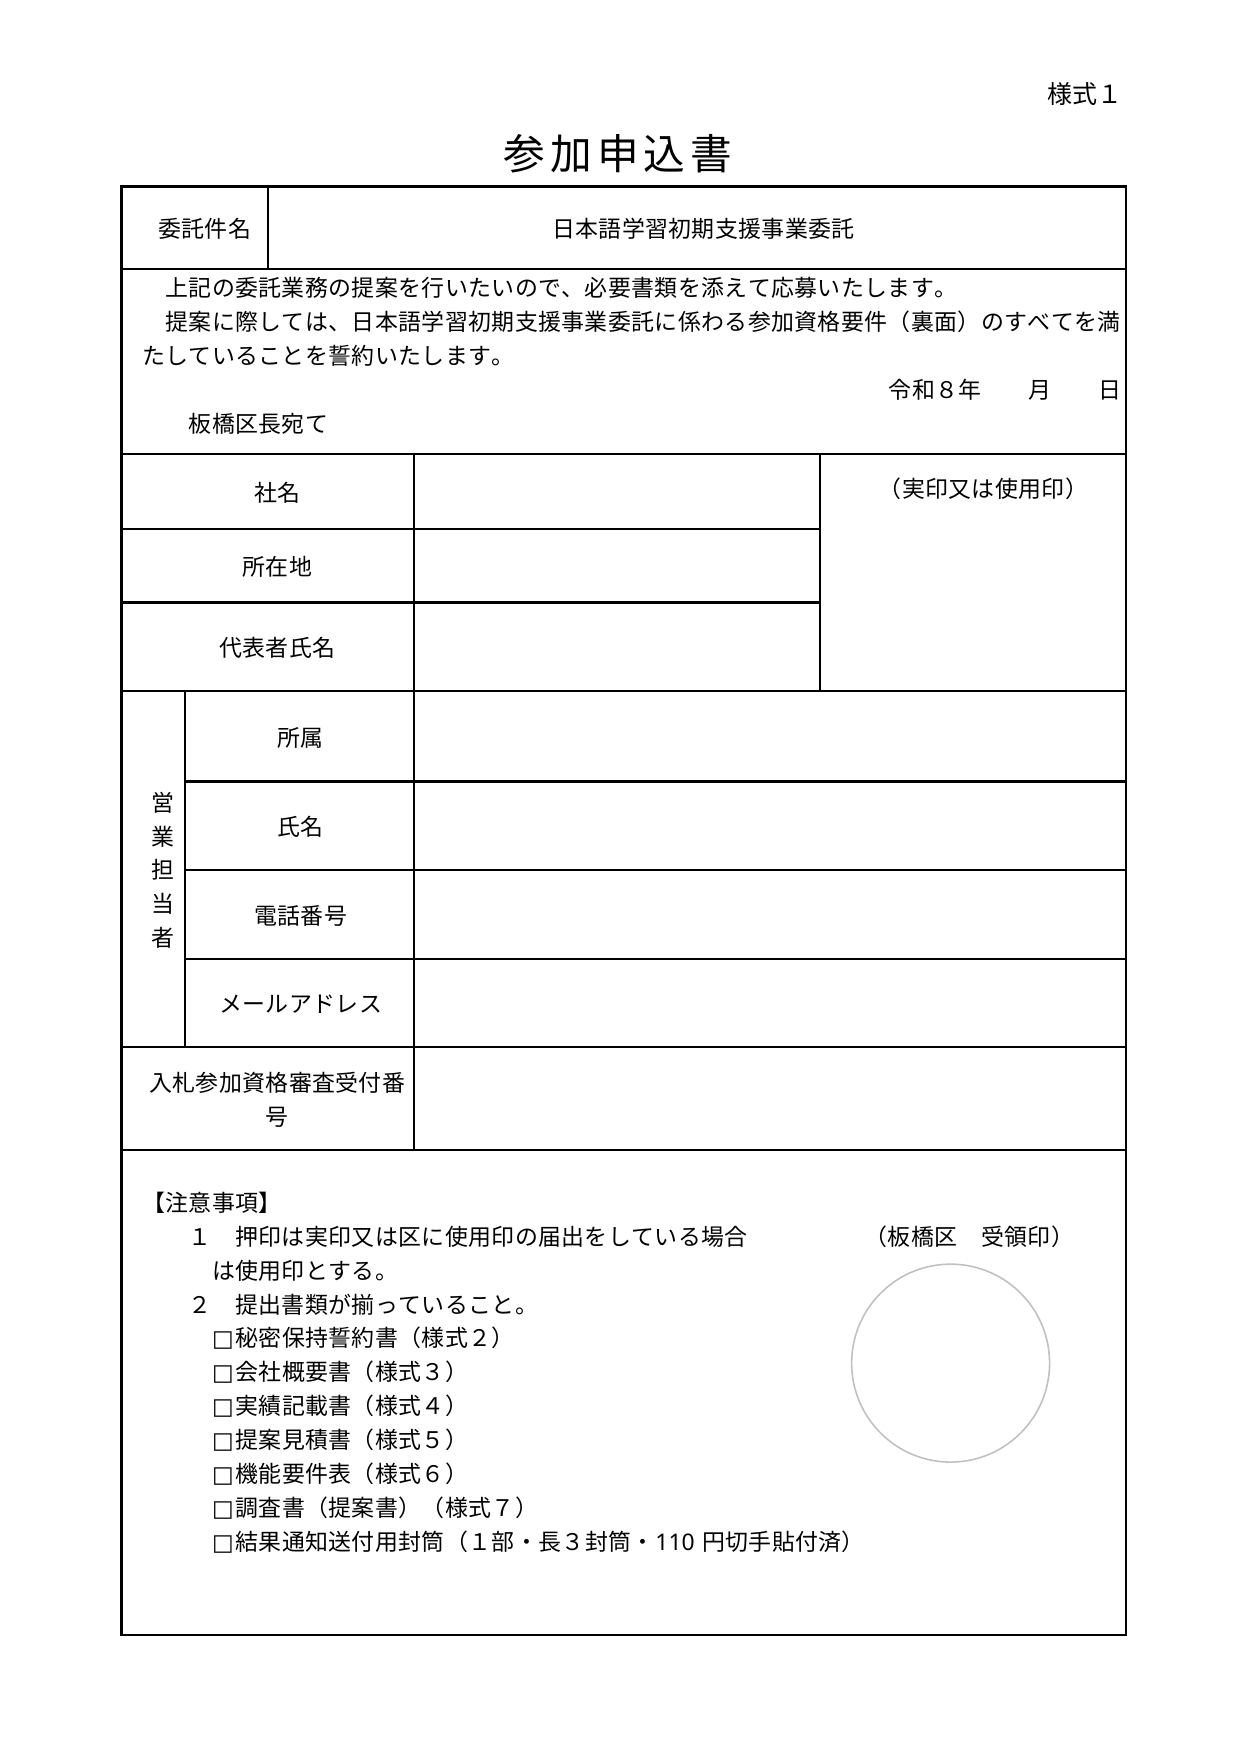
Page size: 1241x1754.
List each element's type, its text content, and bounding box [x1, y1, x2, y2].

table_cell 社名 [123, 455, 413, 527]
table_cell 入札参加資格審査受付番号 [123, 1048, 413, 1149]
table_cell 所属 [186, 692, 413, 780]
table_cell メールアドレス [186, 960, 413, 1046]
table_cell [415, 455, 819, 527]
table_cell [415, 783, 1125, 869]
table_cell 代表者氏名 [123, 604, 413, 690]
table_cell [415, 530, 819, 601]
table_header 日本語学習初期支援事業委託 [269, 188, 1125, 268]
table_cell 営 業 担 当 者 [123, 692, 184, 1046]
table_header 委託件名 [123, 188, 267, 268]
table_cell （実印又は使用印） [821, 455, 1125, 690]
table_cell [415, 604, 819, 690]
table_cell 上記の委託業務の提案を行いたいので、必要書類を添えて応募いたします。 提案に際しては、日本語学習初期支援事業委託に係わる参加資格要件（裏面）のすべてを満たしていることを誓約いたします。 令和８年 月 日 板橋区長宛て [123, 270, 1125, 453]
table_cell [415, 692, 1125, 780]
table_cell [415, 960, 1125, 1046]
subtitle 参加申込書 [118, 118, 1122, 185]
table_cell 氏名 [186, 783, 413, 869]
table_cell 【注意事項】 １ 押印は実印又は区に使用印の届出をしている場合 （板橋区 受領印） は使用印とする。 ２ 提出書類が揃っていること。 □秘密保持誓約書（様式２） □会社概要書（様式３） □実績記載書（様式４） □提案見積書（様式５） □機能要件表（様式６） □調査書（提案書）（様式７） □結果通知送付用封筒（１部・長３封筒・110円切手貼付済） [123, 1151, 1125, 1634]
table_cell 所在地 [123, 530, 413, 601]
table_cell 電話番号 [186, 871, 413, 958]
table_cell [415, 871, 1125, 958]
table_cell [415, 1048, 1125, 1149]
